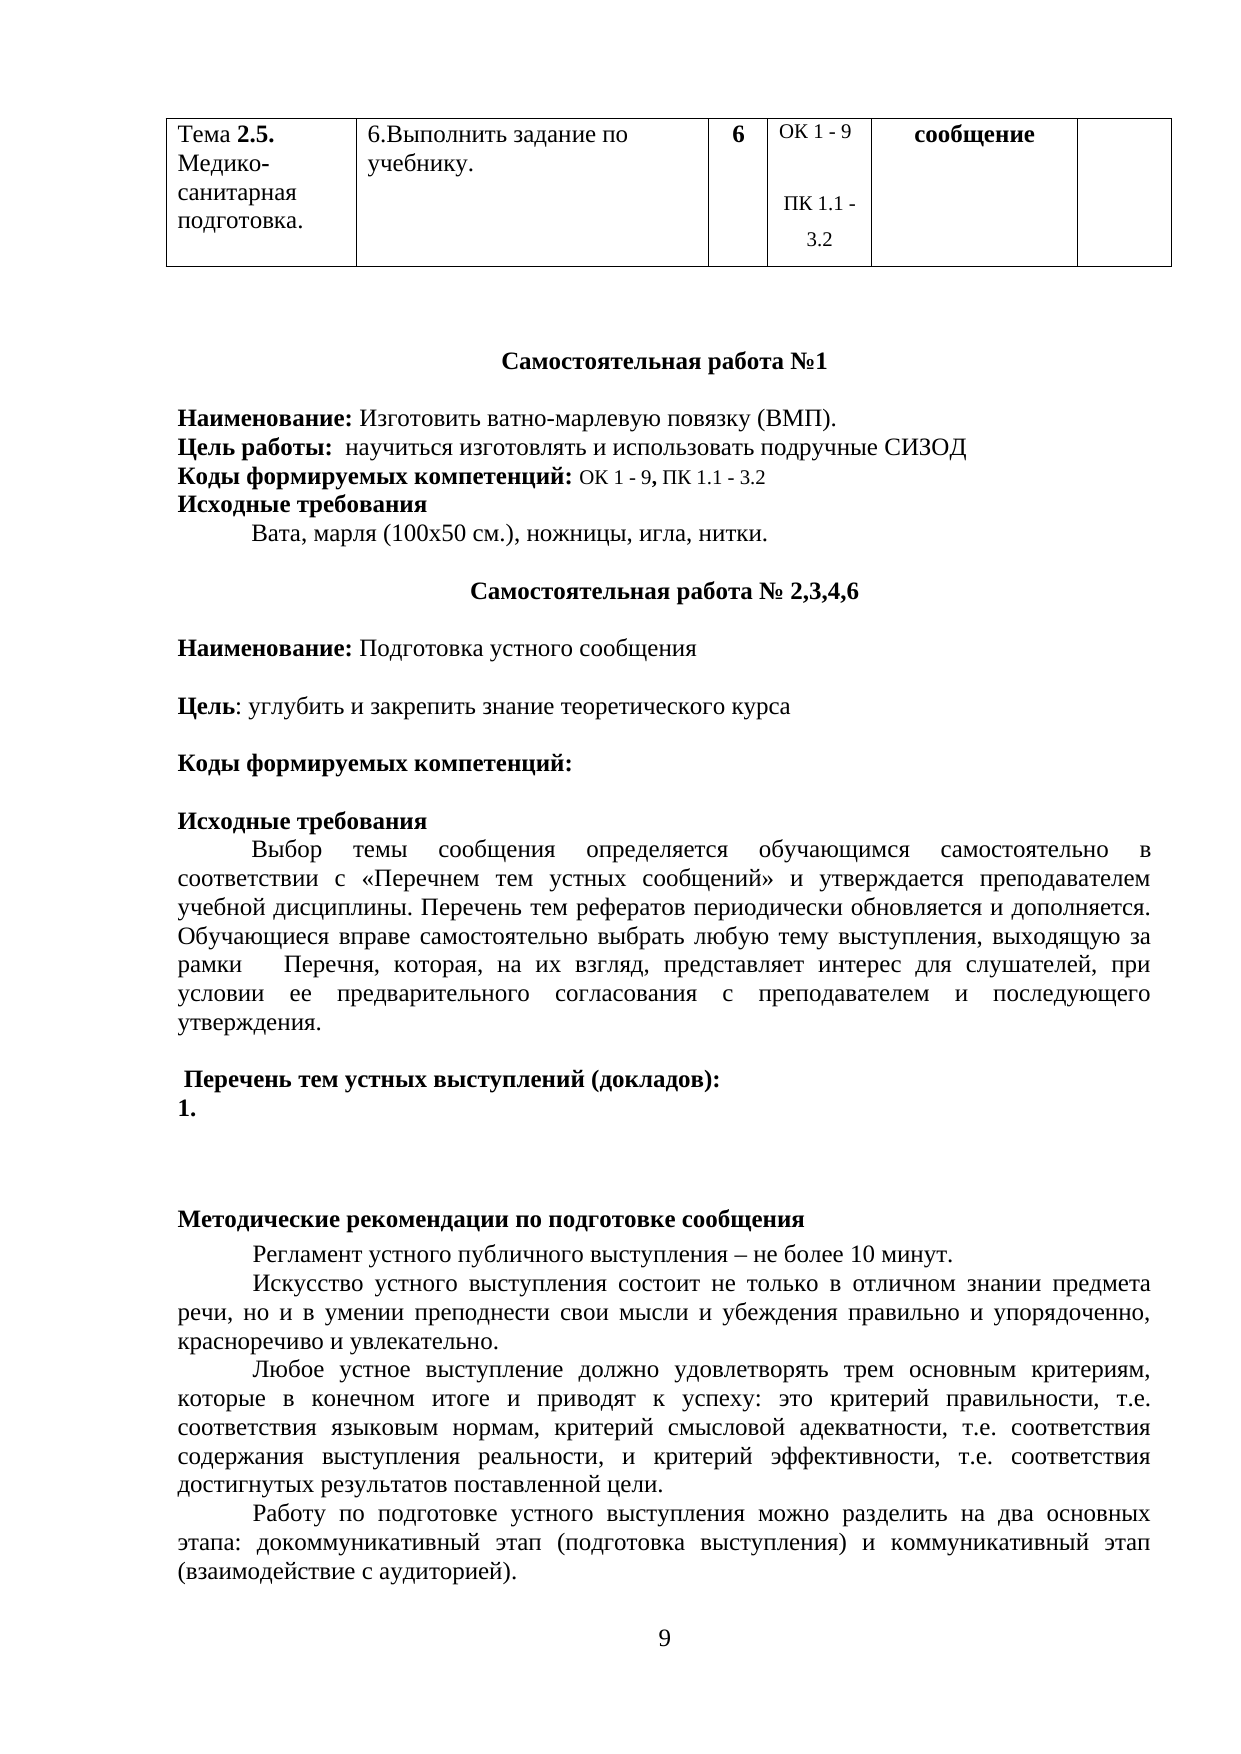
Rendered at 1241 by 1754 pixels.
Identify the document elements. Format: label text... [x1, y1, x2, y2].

text Коды формируемых компетенций: [177, 748, 1152, 777]
table_cell Тема 2.5. Медико-санитарная подготовка. [167, 119, 356, 266]
table_cell 6.Выполнить задание по учебнику. [357, 119, 708, 266]
text Самостоятельная работа № 2,3,4,6 [177, 576, 1152, 604]
subtitle Методические рекомендации по подготовке сообщения [177, 1204, 1152, 1233]
text Работу по подготовке устного выступления можно разделить на два основных этапа: докоммуникативный этап (подготовка выступления) и коммуникативный этап (взаимодействие с аудиторией). [177, 1498, 1152, 1584]
text Перечень тем устных выступлений (докладов): [118, 1064, 1152, 1093]
text Искусство устного выступления состоит не только в отличном знании предмета речи, но и в умении преподнести свои мысли и убеждения правильно и упорядоченно, красноречиво и увлекательно. [177, 1268, 1152, 1354]
text Исходные требования [177, 806, 1152, 834]
text Любое устное выступление должно удовлетворять трем основным критериям, которые в конечном итоге и приводят к успеху: это критерий правильности, т.е. соответствия языковым нормам, критерий смысловой адекватности, т.е. соответствия содержания выступления реальности, и критерий эффективности, т.е. соответствия достигнутых результатов поставленной цели. [177, 1354, 1152, 1498]
table_cell сообщение [872, 119, 1077, 266]
table_cell [1078, 119, 1171, 266]
text Регламент устного публичного выступления – не более 10 минут. [177, 1239, 1152, 1268]
text Исходные требования [177, 489, 1152, 518]
table_cell 6 [709, 119, 767, 266]
text Наименование: Подготовка устного сообщения [177, 633, 1152, 662]
text Вата, марля (100х50 см.), ножницы, игла, нитки. [177, 518, 1152, 547]
text Наименование: Изготовить ватно-марлевую повязку (ВМП). [177, 403, 1152, 432]
text Коды формируемых компетенций: ОК 1 - 9, ПК 1.1 - 3.2 [177, 461, 1152, 489]
text Цель: углубить и закрепить знание теоретического курса [118, 691, 1152, 719]
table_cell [768, 119, 871, 266]
text Самостоятельная работа №1 [177, 346, 1152, 374]
text Выбор темы сообщения определяется обучающимся самостоятельно в соответствии с «Перечнем тем устных сообщений» и утверждается преподавателем учебной дисциплины. Перечень тем рефератов периодически обновляется и дополняется. Обучающиеся вправе самостоятельно выбрать любую тему выступления, выходящую за рамки Перечня, которая, на их взгляд, представляет интерес для слушателей, при условии ее предварительного согласования с преподавателем и последующего утверждения. [177, 834, 1152, 1036]
text Цель работы: научиться изготовлять и использовать подручные СИЗОД [177, 432, 1152, 461]
text 1. [118, 1093, 1152, 1122]
